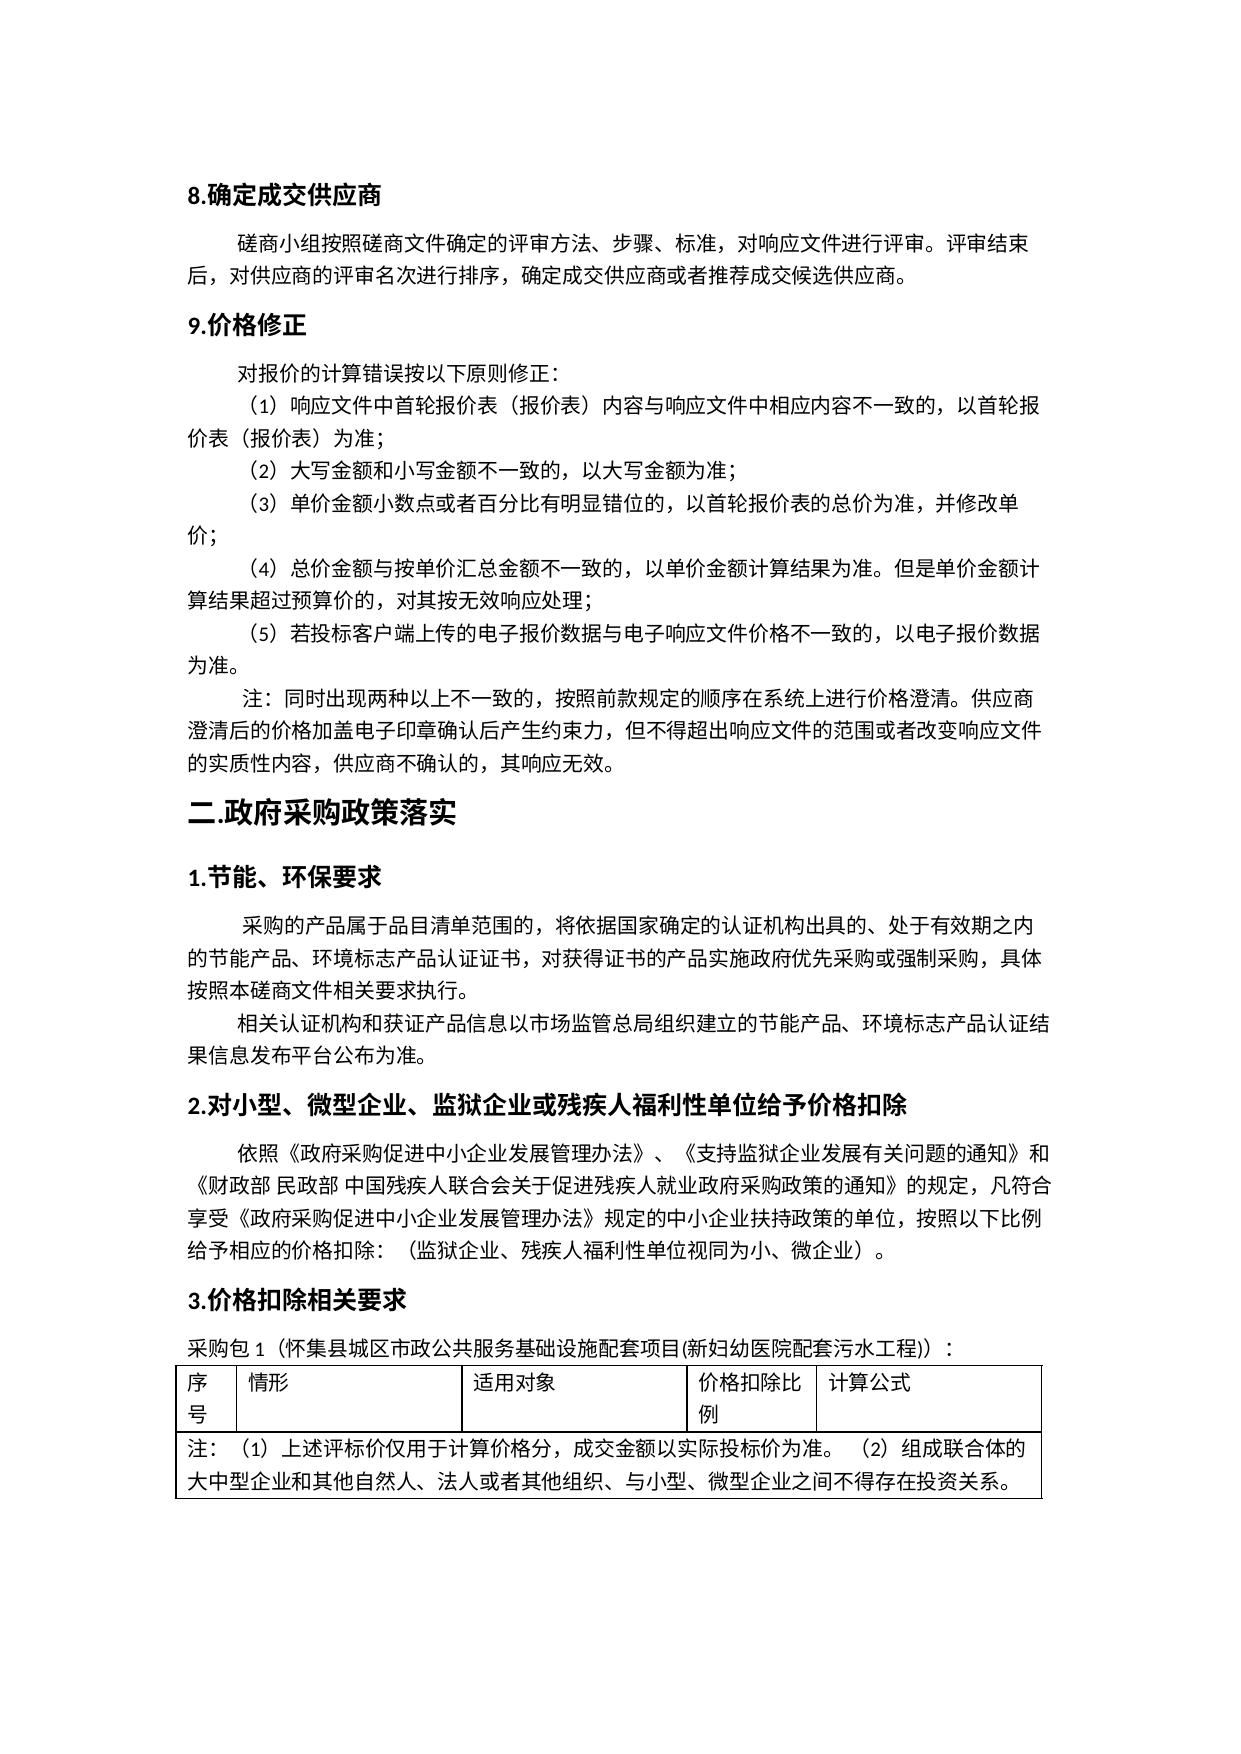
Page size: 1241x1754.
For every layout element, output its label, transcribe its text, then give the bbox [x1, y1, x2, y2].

table_cell 注：（1）上述评标价仅用于计算价格分，成交金额以实际投标价为准。 （2）组成联合体的大中型企业和其他自然人、法人或者其他组织、与小型、微型企业之间不得存在投资关系。 [177, 1433, 1041, 1498]
text 对报价的计算错误按以下原则修正： [187, 357, 1053, 389]
text （4）总价金额与按单价汇总金额不一致的，以单价金额计算结果为准。但是单价金额计算结果超过预算价的，对其按无效响应处理； [187, 552, 1053, 617]
text 1.节能、环保要求 [187, 844, 1053, 909]
text 9.价格修正 [187, 292, 1053, 357]
text 8.确定成交供应商 [187, 162, 1053, 227]
text 二.政府采购政策落实 [187, 779, 1053, 844]
text （2）大写金额和小写金额不一致的，以大写金额为准； [187, 454, 1053, 487]
text （3）单价金额小数点或者百分比有明显错位的，以首轮报价表的总价为准，并修改单价； [187, 487, 1053, 552]
table_header 序号 [177, 1366, 236, 1431]
text （5）若投标客户端上传的电子报价数据与电子响应文件价格不一致的，以电子报价数据为准。 [187, 617, 1053, 682]
text 磋商小组按照磋商文件确定的评审方法、步骤、标准，对响应文件进行评审。评审结束后，对供应商的评审名次进行排序，确定成交供应商或者推荐成交候选供应商。 [187, 227, 1053, 292]
table_header 计算公式 [817, 1366, 1041, 1431]
text 采购包1（怀集县城区市政公共服务基础设施配套项目(新妇幼医院配套污水工程)）： [187, 1332, 1053, 1364]
table_header 适用对象 [463, 1366, 686, 1431]
table_header 情形 [237, 1366, 461, 1431]
table_header 价格扣除比例 [688, 1366, 816, 1431]
text 3.价格扣除相关要求 [187, 1267, 1053, 1332]
text 相关认证机构和获证产品信息以市场监管总局组织建立的节能产品、环境标志产品认证结果信息发布平台公布为准。 [187, 1007, 1053, 1072]
text 采购的产品属于品目清单范围的，将依据国家确定的认证机构出具的、处于有效期之内的节能产品、环境标志产品认证证书，对获得证书的产品实施政府优先采购或强制采购，具体按照本磋商文件相关要求执行。 [187, 909, 1053, 1007]
text 2.对小型、微型企业、监狱企业或残疾人福利性单位给予价格扣除 [187, 1072, 1053, 1137]
text （1）响应文件中首轮报价表（报价表）内容与响应文件中相应内容不一致的，以首轮报价表（报价表）为准； [187, 389, 1053, 454]
text 注：同时出现两种以上不一致的，按照前款规定的顺序在系统上进行价格澄清。供应商澄清后的价格加盖电子印章确认后产生约束力，但不得超出响应文件的范围或者改变响应文件的实质性内容，供应商不确认的，其响应无效。 [187, 682, 1053, 779]
text 依照《政府采购促进中小企业发展管理办法》、《支持监狱企业发展有关问题的通知》和《财政部 民政部 中国残疾人联合会关于促进残疾人就业政府采购政策的通知》的规定，凡符合享受《政府采购促进中小企业发展管理办法》规定的中小企业扶持政策的单位，按照以下比例给予相应的价格扣除：（监狱企业、残疾人福利性单位视同为小、微企业）。 [187, 1137, 1053, 1267]
